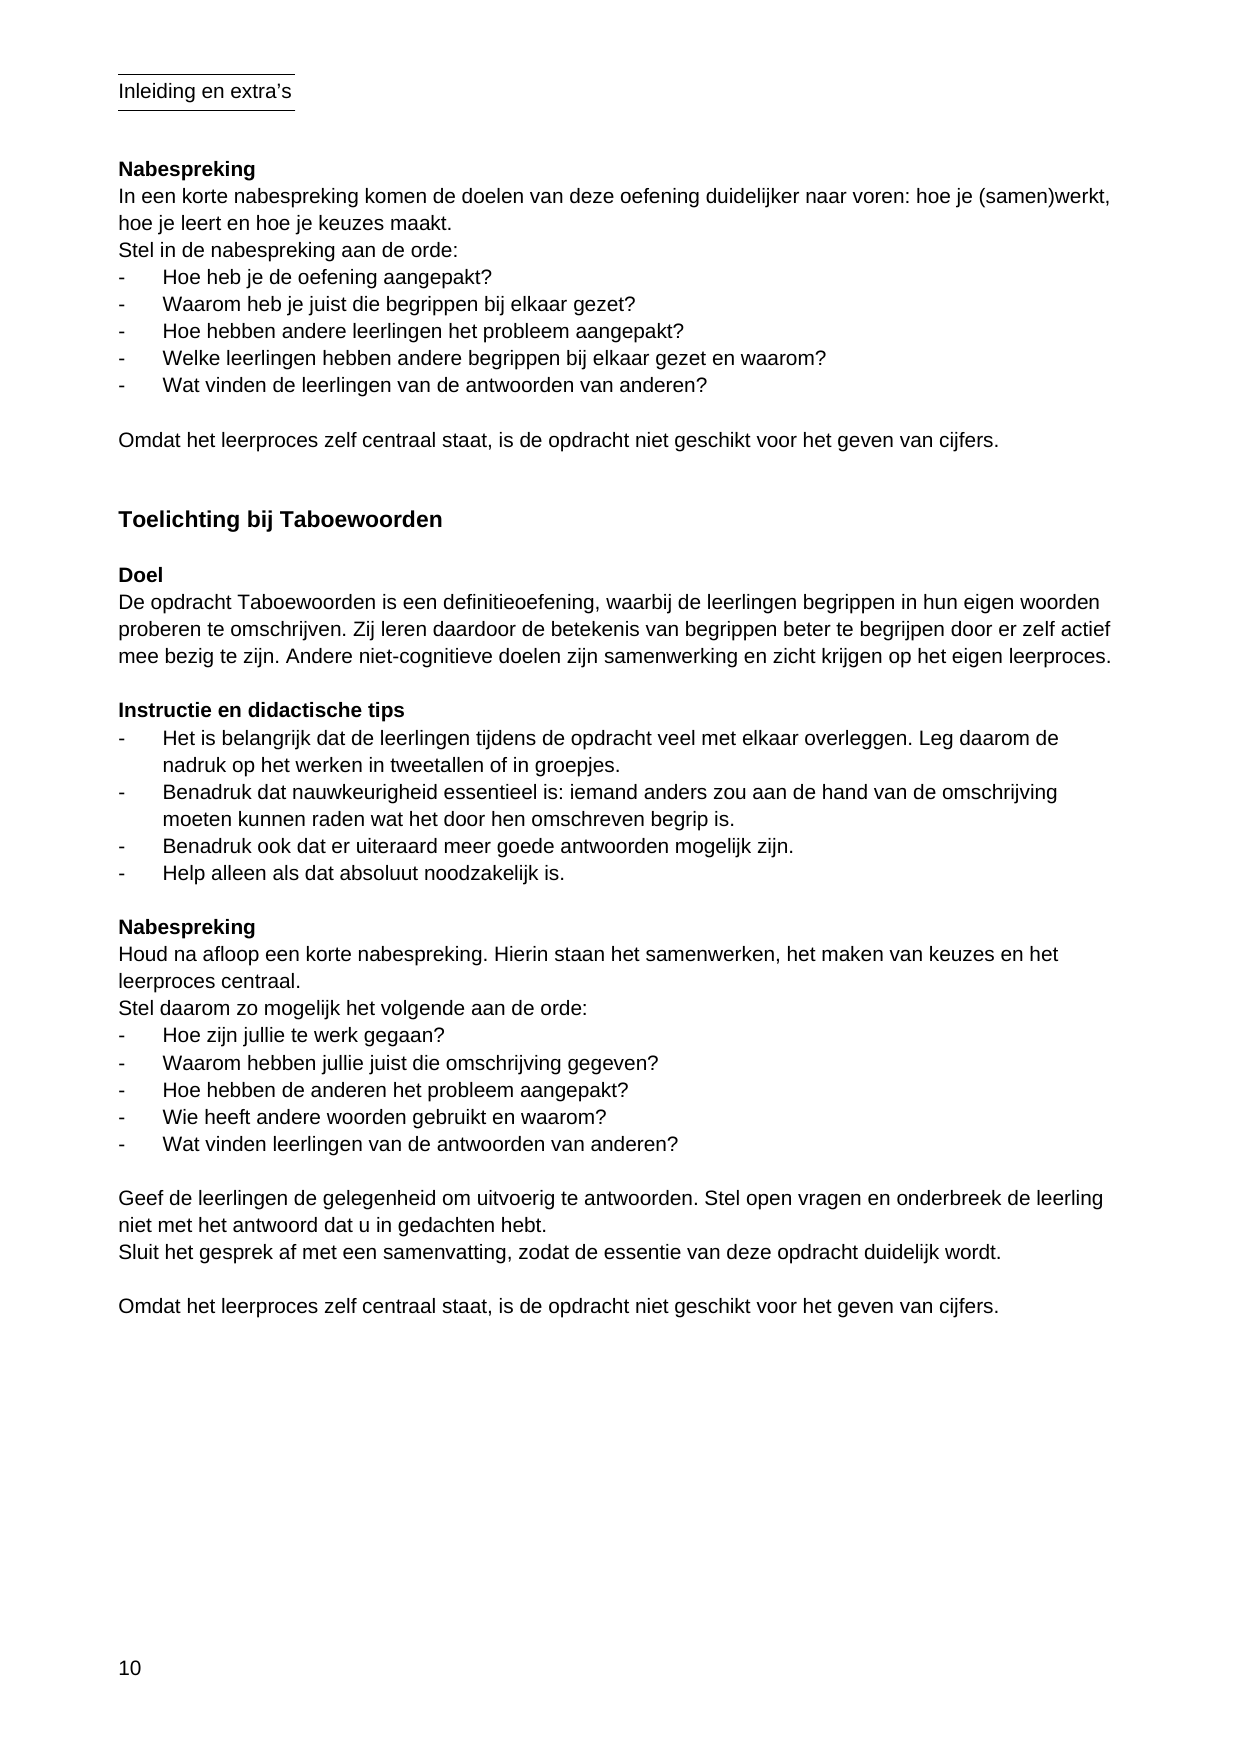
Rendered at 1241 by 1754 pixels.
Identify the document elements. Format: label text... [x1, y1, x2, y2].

text - Waarom heb je juist die begrippen bij elkaar gezet? [118, 289, 1122, 316]
text - Wat vinden leerlingen van de antwoorden van anderen? [118, 1128, 1122, 1156]
text Sluit het gesprek af met een samenvatting, zodat de essentie van deze opdracht duidelijk wordt. [118, 1237, 1122, 1264]
text - Help alleen als dat absoluut noodzakelijk is. [118, 858, 1122, 885]
text - Wie heeft andere woorden gebruikt en waarom? [118, 1101, 1122, 1128]
text Stel in de nabespreking aan de orde: [118, 235, 1122, 262]
text Houd na afloop een korte nabespreking. Hierin staan het samenwerken, het maken van keuzes en het leerproces centraal. [118, 939, 1122, 993]
text Geef de leerlingen de gelegenheid om uitvoerig te antwoorden. Stel open vragen en onderbreek de leerling niet met het antwoord dat u in gedachten hebt. [118, 1183, 1122, 1237]
text Nabespreking [118, 912, 1122, 939]
text - Hoe heb je de oefening aangepakt? [118, 262, 1122, 289]
text Stel daarom zo mogelijk het volgende aan de orde: [118, 993, 1122, 1020]
text - Waarom hebben jullie juist die omschrijving gegeven? [118, 1047, 1122, 1074]
text Toelichting bij Taboewoorden [118, 506, 1122, 533]
text - Welke leerlingen hebben andere begrippen bij elkaar gezet en waarom? [118, 343, 1122, 370]
text Omdat het leerproces zelf centraal staat, is de opdracht niet geschikt voor het geven van cijfers. [118, 1291, 1122, 1318]
text Doel [118, 560, 1122, 587]
text - Het is belangrijk dat de leerlingen tijdens de opdracht veel met elkaar overleggen. Leg daarom de nadruk op het werken in tweetallen of in groepjes. [118, 722, 1122, 776]
text Instructie en didactische tips [118, 695, 1122, 722]
text Nabespreking [118, 153, 1122, 181]
text - Hoe hebben andere leerlingen het probleem aangepakt? [118, 316, 1122, 343]
text - Benadruk dat nauwkeurigheid essentieel is: iemand anders zou aan de hand van de omschrijving moeten kunnen raden wat het door hen omschreven begrip is. [118, 776, 1122, 831]
text - Benadruk ook dat er uiteraard meer goede antwoorden mogelijk zijn. [118, 831, 1122, 858]
text Omdat het leerproces zelf centraal staat, is de opdracht niet geschikt voor het geven van cijfers. [118, 424, 1122, 451]
text - Wat vinden de leerlingen van de antwoorden van anderen? [118, 370, 1122, 397]
text De opdracht Taboewoorden is een definitieoefening, waarbij de leerlingen begrippen in hun eigen woorden proberen te omschrijven. Zij leren daardoor de betekenis van begrippen beter te begrijpen door er zelf actief mee bezig te zijn. Andere niet-cognitieve doelen zijn samenwerking en zicht krijgen op het eigen leerproces. [118, 587, 1122, 668]
text In een korte nabespreking komen de doelen van deze oefening duidelijker naar voren: hoe je (samen)werkt, hoe je leert en hoe je keuzes maakt. [118, 181, 1122, 235]
text - Hoe zijn jullie te werk gegaan? [118, 1020, 1122, 1047]
text - Hoe hebben de anderen het probleem aangepakt? [118, 1074, 1122, 1101]
